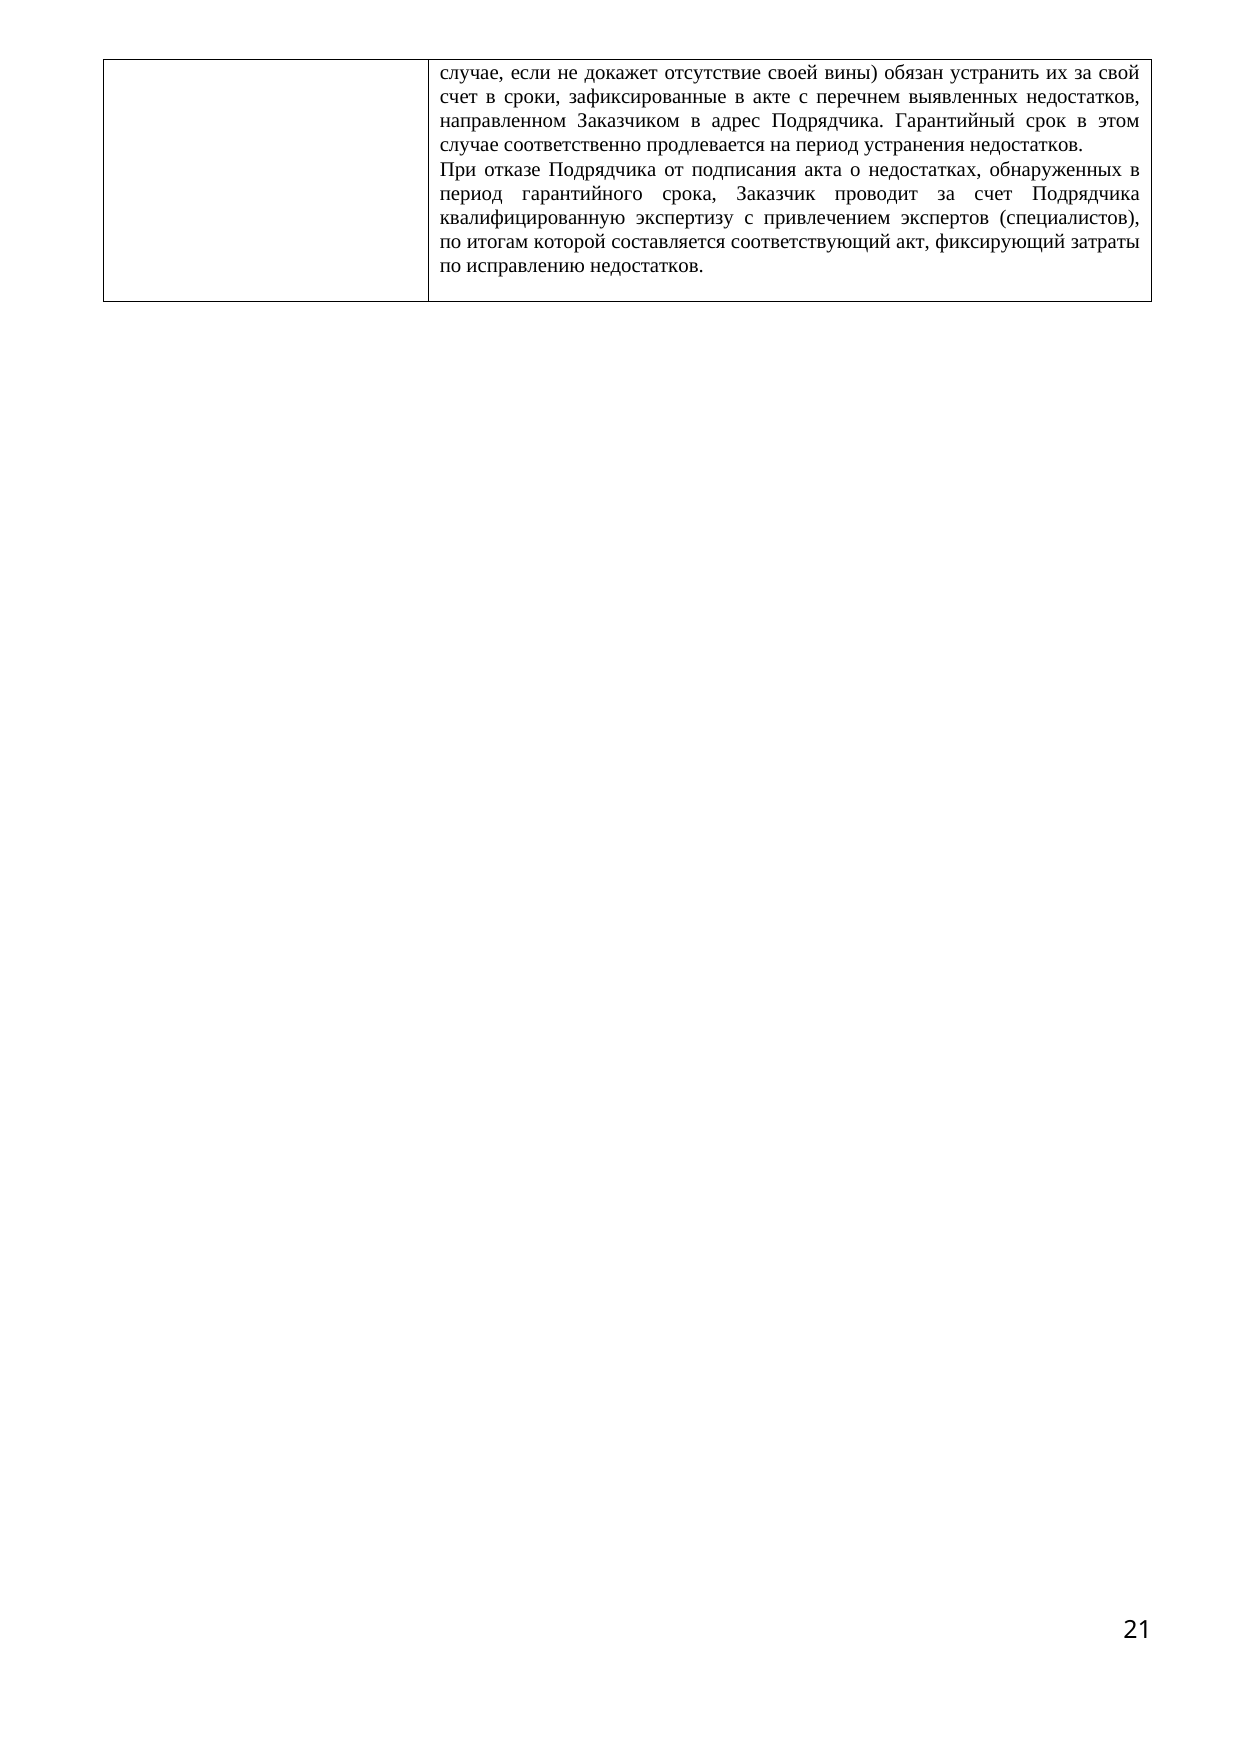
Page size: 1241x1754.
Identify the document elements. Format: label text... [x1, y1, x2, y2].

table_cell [104, 60, 428, 301]
